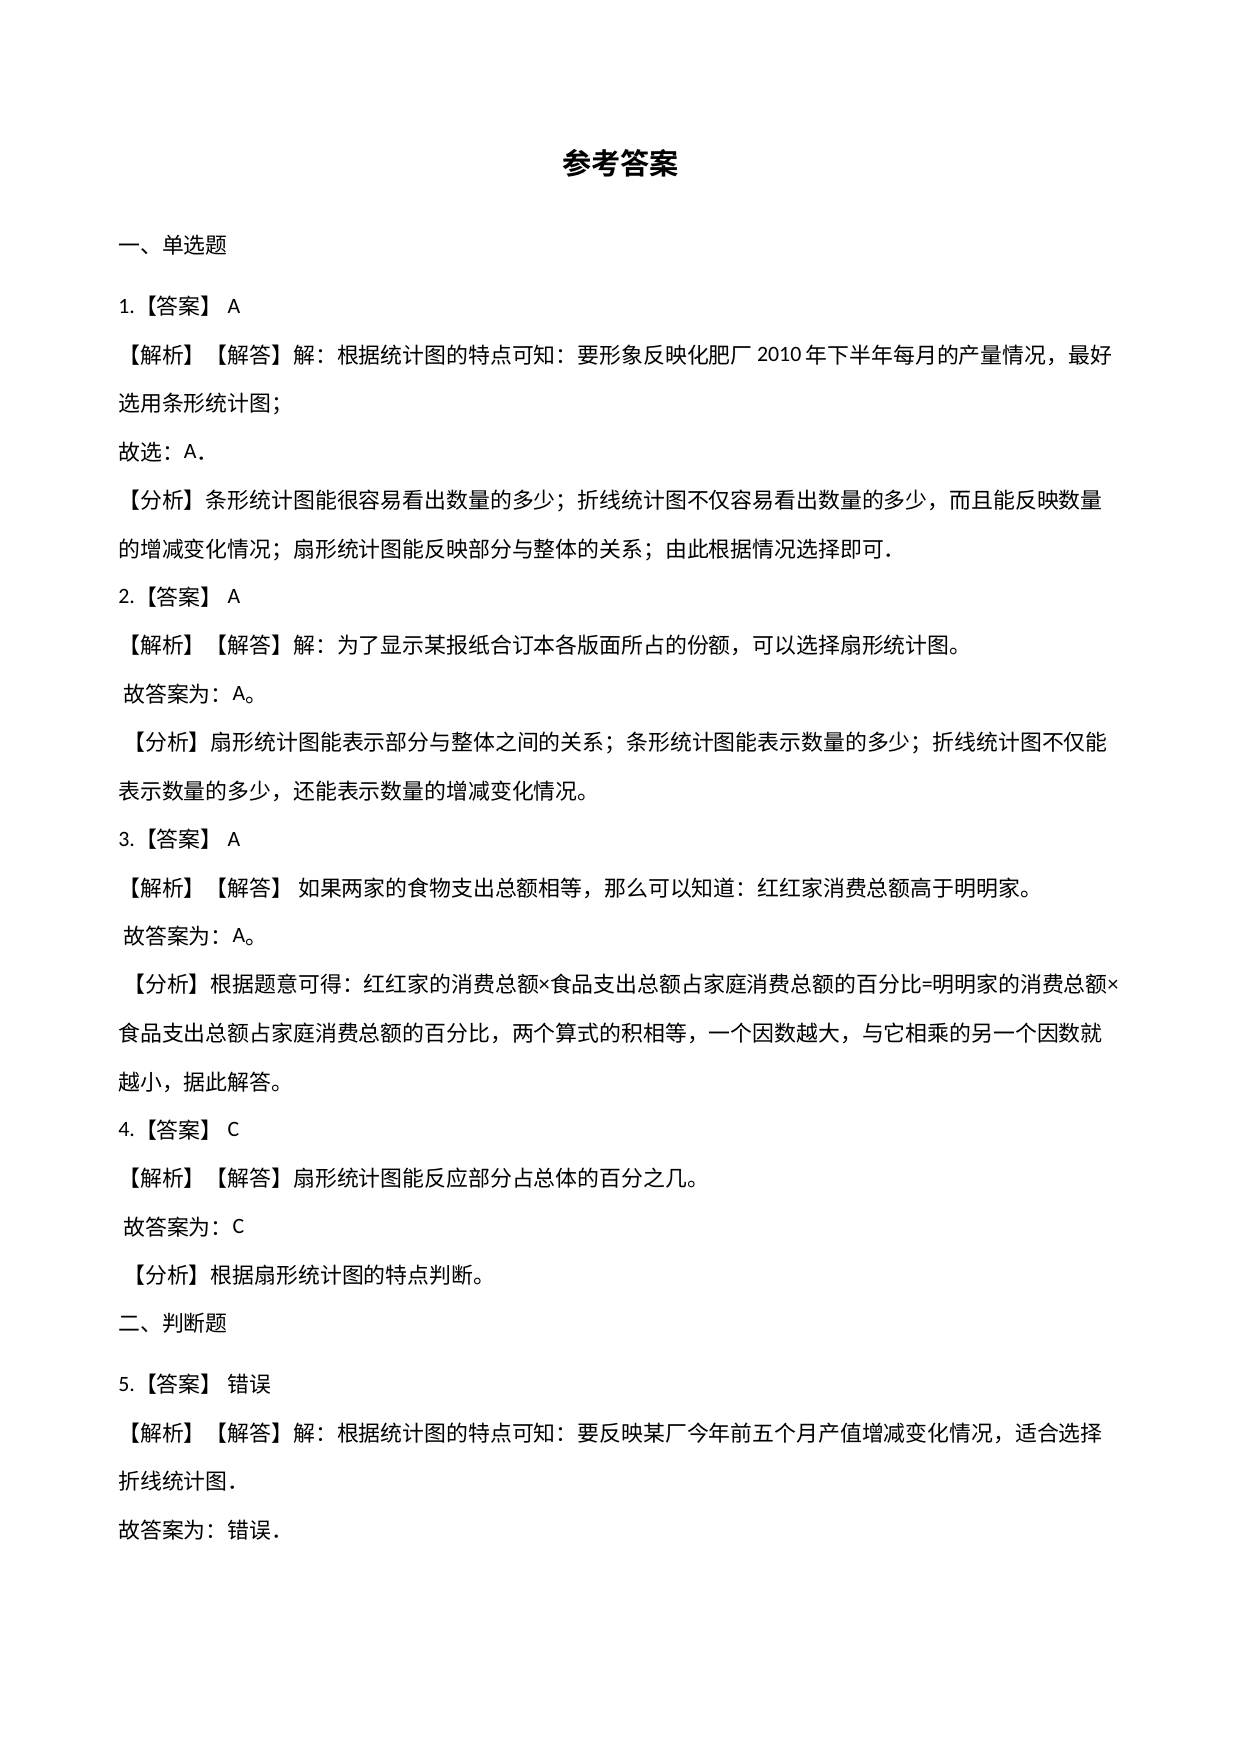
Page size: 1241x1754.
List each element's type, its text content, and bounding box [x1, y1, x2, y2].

text 【解析】【解答】 如果两家的食物支出总额相等，那么可以知道：红红家消费总额高于明明家。 [118, 870, 1122, 903]
text 参考答案 [118, 129, 1122, 194]
text 二、判断题 [118, 1306, 1122, 1338]
text 故选：A． [118, 434, 1122, 467]
text 【解析】【解答】解：根据统计图的特点可知：要形象反映化肥厂2010年下半年每月的产量情况，最好选用条形统计图； [118, 337, 1122, 418]
text 【分析】根据扇形统计图的特点判断。 [118, 1258, 1122, 1290]
text 【解析】【解答】扇形统计图能反应部分占总体的百分之几。 [118, 1161, 1122, 1193]
text 故答案为：C [118, 1209, 1122, 1242]
text 【解析】【解答】解：根据统计图的特点可知：要反映某厂今年前五个月产值增减变化情况，适合选择折线统计图． [118, 1415, 1122, 1496]
text 4.【答案】 C [118, 1113, 1122, 1145]
text 故答案为：错误． [118, 1512, 1122, 1545]
text 一、单选题 [118, 228, 1122, 261]
text 【分析】条形统计图能很容易看出数量的多少；折线统计图不仅容易看出数量的多少，而且能反映数量的增减变化情况；扇形统计图能反映部分与整体的关系；由此根据情况选择即可． [118, 483, 1122, 564]
text 【分析】扇形统计图能表示部分与整体之间的关系；条形统计图能表示数量的多少；折线统计图不仅能表示数量的多少，还能表示数量的增减变化情况。 [118, 725, 1122, 806]
text 【分析】根据题意可得：红红家的消费总额×食品支出总额占家庭消费总额的百分比=明明家的消费总额×食品支出总额占家庭消费总额的百分比，两个算式的积相等，一个因数越大，与它相乘的另一个因数就越小，据此解答。 [118, 967, 1122, 1097]
text 3.【答案】 A [118, 822, 1122, 854]
text 故答案为：A。 [118, 676, 1122, 709]
text 故答案为：A。 [118, 918, 1122, 951]
text 5.【答案】 错误 [118, 1367, 1122, 1399]
text 【解析】【解答】解：为了显示某报纸合订本各版面所占的份额，可以选择扇形统计图。 [118, 628, 1122, 661]
text 2.【答案】 A [118, 580, 1122, 612]
text 1.【答案】 A [118, 289, 1122, 321]
